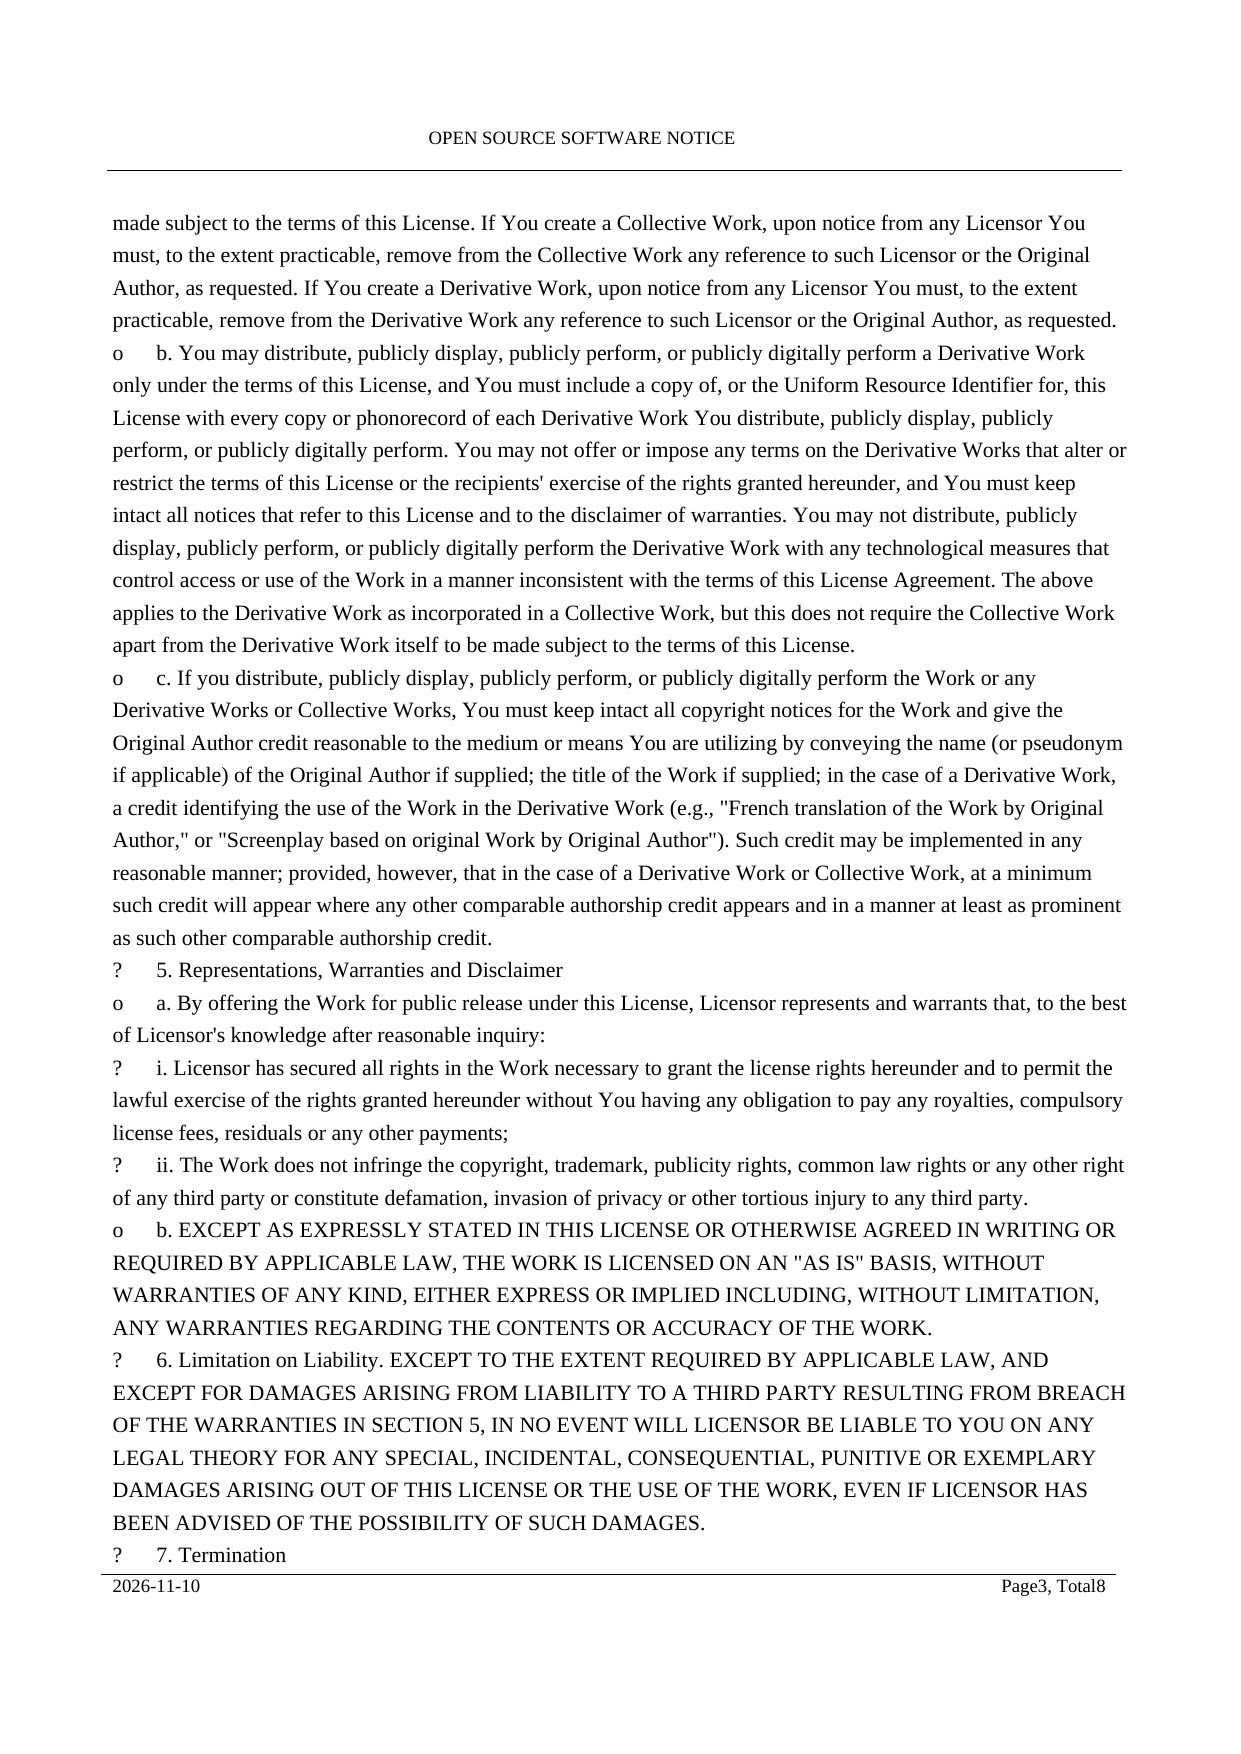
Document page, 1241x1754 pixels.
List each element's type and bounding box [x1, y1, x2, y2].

text [112, 206, 1128, 1571]
